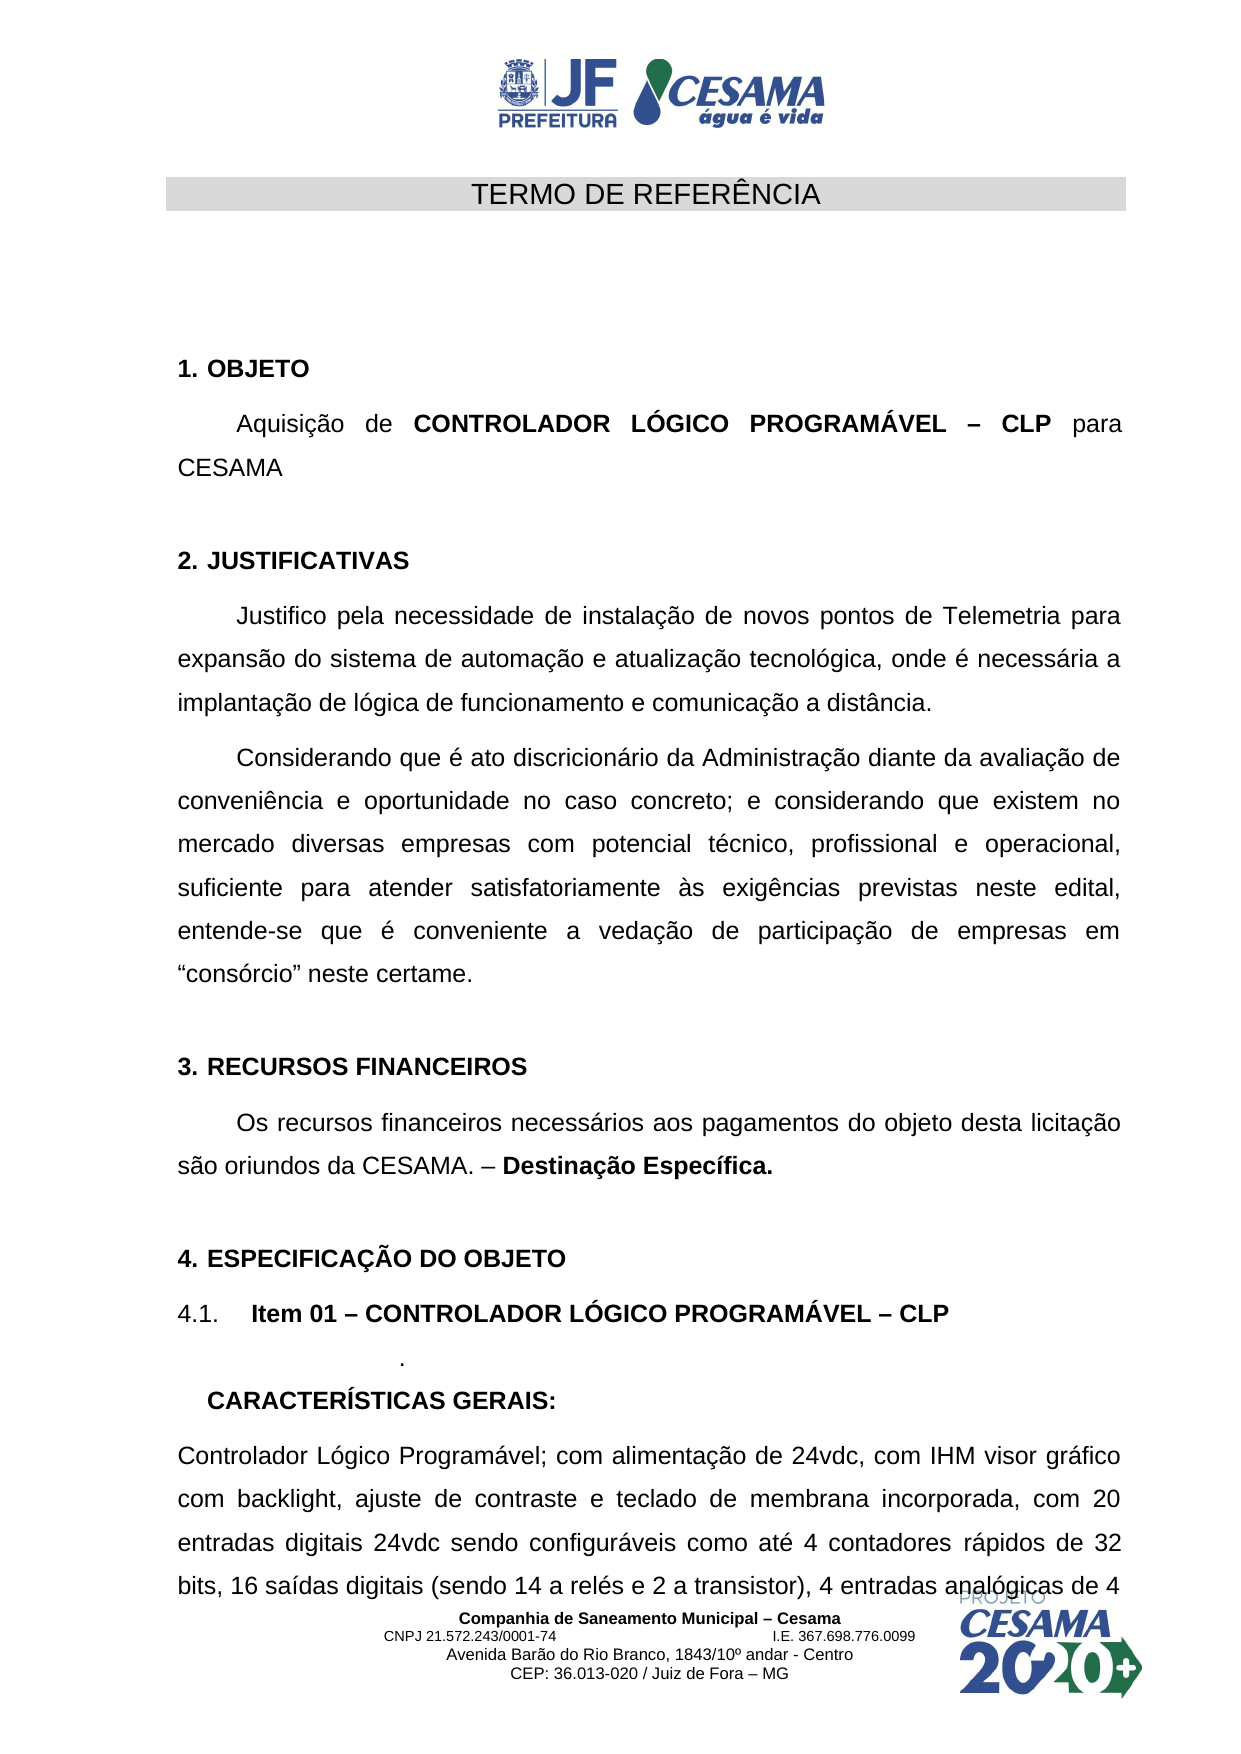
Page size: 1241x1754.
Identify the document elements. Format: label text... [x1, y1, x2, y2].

list ESPECIFICAÇÃO DO OBJETO [177, 1244, 1122, 1273]
text Aquisição de CONTROLADOR LÓGICO PROGRAMÁVEL – CLP para CESAMA [177, 409, 1122, 481]
picture [959, 1590, 1143, 1699]
list RECURSOS FINANCEIROS [177, 1052, 1122, 1081]
subtitle CARACTERÍSTICAS GERAIS: [207, 1386, 1122, 1414]
text Justifico pela necessidade de instalação de novos pontos de Telemetria para expansão do sistema de automação e atualização tecnológica, onde é necessária a implantação de lógica de funcionamento e comunicação a distância. [177, 601, 1122, 716]
list OBJETO [177, 354, 1122, 383]
picture [497, 59, 825, 128]
list JUSTIFICATIVAS [177, 546, 1122, 574]
text Os recursos financeiros necessários aos pagamentos do objeto desta licitação são oriundos da CESAMA. – Destinação Específica. [177, 1108, 1122, 1179]
text Considerando que é ato discricionário da Administração diante da avaliação de conveniência e oportunidade no caso concreto; e considerando que existem no mercado diversas empresas com potencial técnico, profissional e operacional, suficiente para atender satisfatoriamente às exigências previstas neste edital, entende-se que é conveniente a vedação de participação de empresas em “consórcio” neste certame. [177, 743, 1122, 988]
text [177, 1441, 1122, 1599]
table_header TERMO DE REFERÊNCIA [166, 177, 1126, 211]
list Item 01 – CONTROLADOR LÓGICO PROGRAMÁVEL – CLP . [177, 1299, 1122, 1371]
